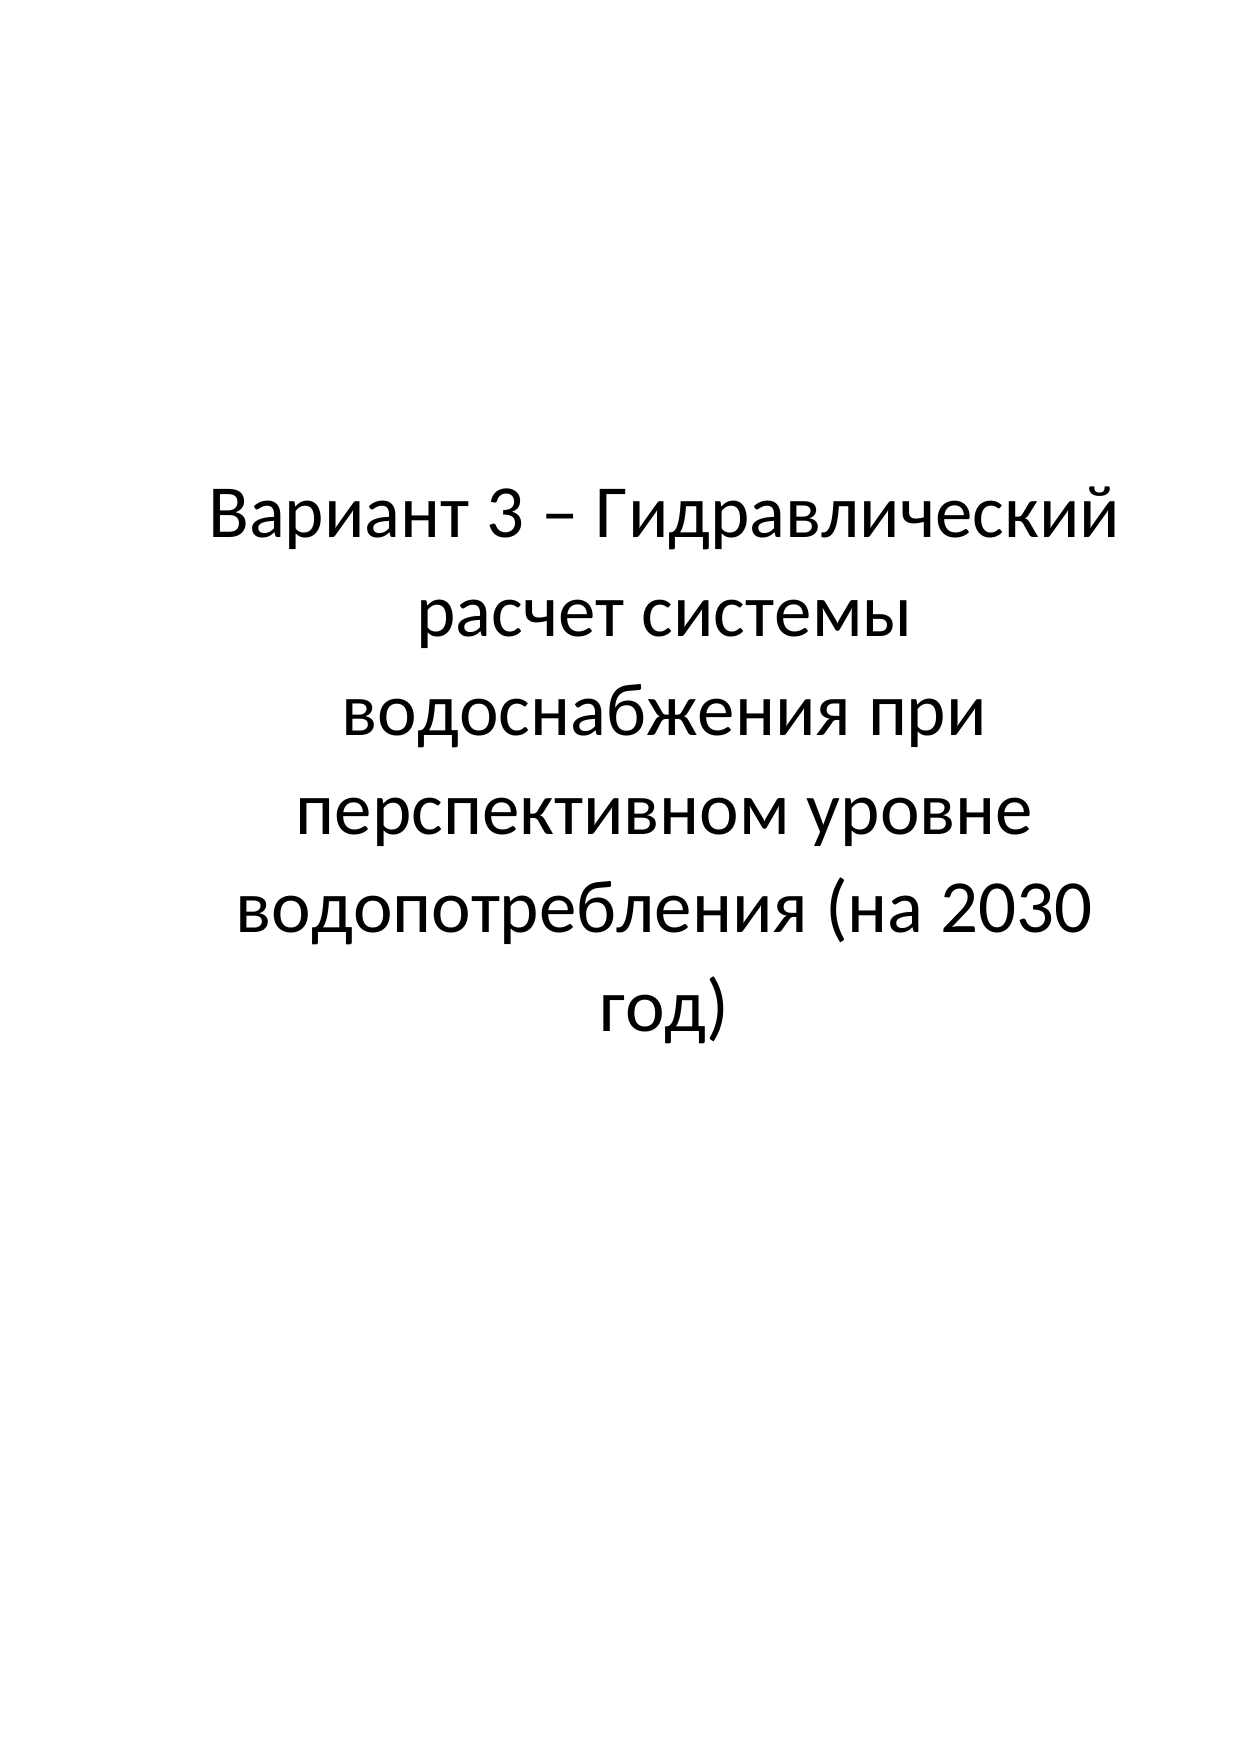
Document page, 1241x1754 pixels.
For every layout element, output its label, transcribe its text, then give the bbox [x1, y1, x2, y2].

text Вариант 3 – Гидравлический расчет системы водоснабжения при перспективном уровне водопотребления (на 2030 год) [177, 465, 1152, 1051]
